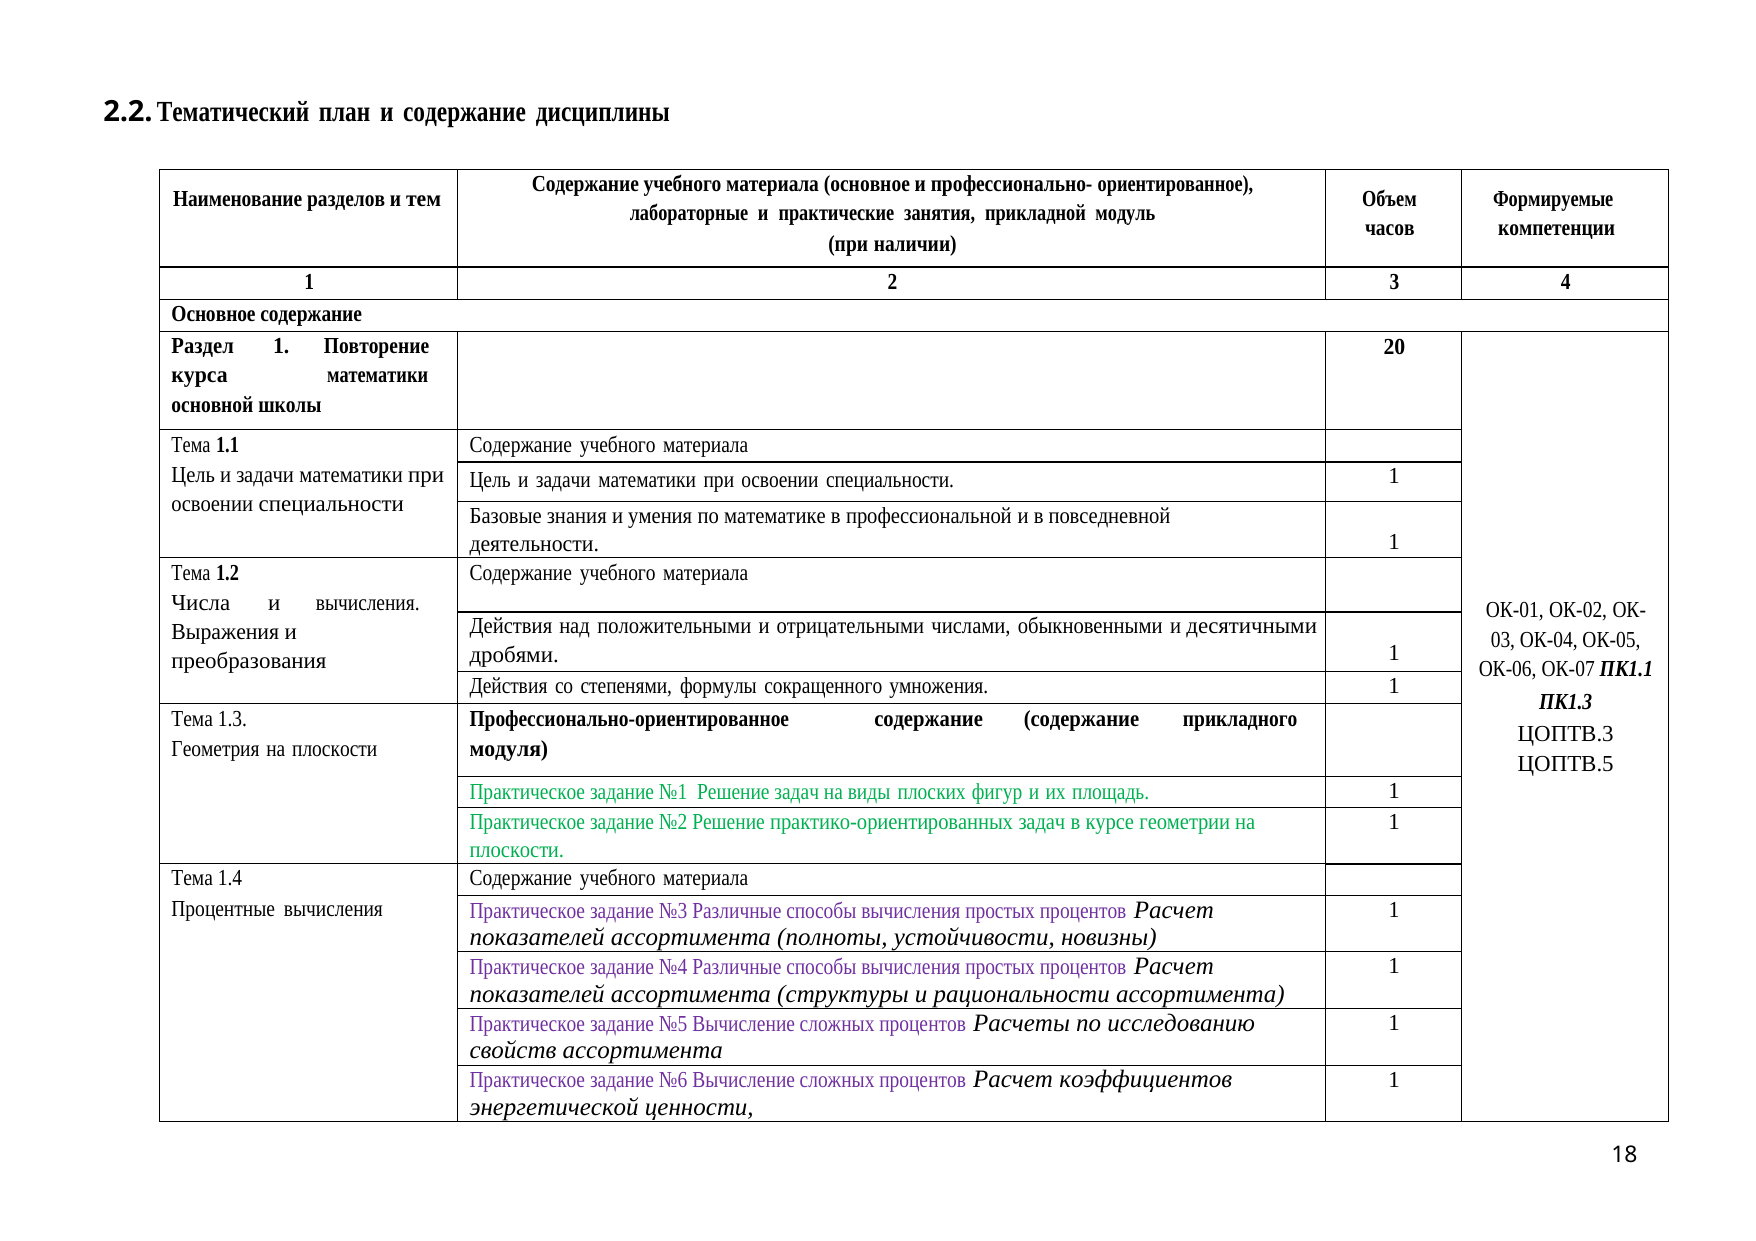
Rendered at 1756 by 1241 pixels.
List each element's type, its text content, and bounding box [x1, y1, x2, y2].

table_cell 3 [1326, 268, 1461, 299]
table_header Объем часов [1326, 170, 1461, 266]
table_cell Цель и задачи математики при освоении специальности. [458, 463, 1325, 501]
table_cell Содержание учебного материала [458, 558, 1325, 611]
table_cell Практическое задание №1 Решение задач на виды плоских фигур и их площадь. [458, 777, 1325, 807]
table_header Содержание учебного материала (основное и профессионально- ориентированное), лабораторные и практические занятия, прикладной модуль (при наличии) [458, 170, 1325, 266]
table_cell 1 [1326, 613, 1461, 671]
table_cell Тема 1.1 Цель и задачи математики при освоении специальности [160, 430, 457, 557]
table_cell Базовые знания и умения по математике в профессиональной и в повседневной деятельности. [458, 502, 1325, 557]
table_header Формируемые компетенции [1462, 170, 1668, 266]
table_cell Действия над положительными и отрицательными числами, обыкновенными и десятичными дробями. [458, 613, 1325, 671]
table_cell 1 [1326, 808, 1461, 863]
table_cell Практическое задание №4 Различные способы вычисления простых процентов Расчет показателей ассортимента (структуры и рациональности ассортимента) [458, 952, 1325, 1008]
table_cell [458, 332, 1325, 429]
table_cell 1 [160, 268, 457, 299]
table_cell Практическое задание №3 Различные способы вычисления простых процентов Расчет показателей ассортимента (полноты, устойчивости, новизны) [458, 896, 1325, 951]
table_cell Тема 1.2 Числа и вычисления. Выражения и преобразования [160, 558, 457, 703]
table_cell Основное содержание [160, 300, 1668, 331]
table_cell ОК-01, ОК-02, ОК- 03, ОК-04, ОК-05, ОК-06, ОК-07 ПК1.1 ПК1.3 ЦОПТВ.3 ЦОПТВ.5 [1462, 332, 1668, 1121]
table_cell 1 [1326, 777, 1461, 807]
table_cell 1 [1326, 1009, 1461, 1064]
table_cell [1326, 430, 1461, 461]
table_cell 4 [1462, 268, 1668, 299]
table_cell Действия со степенями, формулы сокращенного умножения. [458, 672, 1325, 703]
table_cell Практическое задание №6 Вычисление сложных процентов Расчет коэффициентов энергетической ценности, [458, 1066, 1325, 1121]
table_cell 20 [1326, 332, 1461, 429]
table_cell Содержание учебного материала [458, 864, 1325, 895]
table_cell 1 [1326, 952, 1461, 1008]
table_cell Практическое задание №5 Вычисление сложных процентов Расчеты по исследованию свойств ассортимента [458, 1009, 1325, 1064]
table_cell Тема 1.3. Геометрия на плоскости [160, 704, 457, 863]
table_cell 1 [1326, 672, 1461, 703]
table_cell 1 [1326, 896, 1461, 951]
table_cell Содержание учебного материала [458, 430, 1325, 461]
table_cell Раздел 1. Повторение курса математики основной школы [160, 332, 457, 429]
table_cell Тема 1.4 Процентные вычисления [160, 864, 457, 1121]
table_cell Практическое задание №2 Решение практико-ориентированных задач в курсе геометрии на плоскости. [458, 808, 1325, 863]
table_cell [1326, 704, 1461, 776]
table_header Наименование разделов и тем [160, 170, 457, 266]
list Тематический план и содержание дисциплины [103, 91, 1682, 130]
table_cell 1 [1326, 865, 1461, 895]
table_cell 1 [1326, 502, 1461, 557]
table_cell Профессионально-ориентированное содержание (содержание прикладного модуля) [458, 704, 1325, 776]
table_cell 1 [1326, 1066, 1461, 1121]
table_cell [1326, 558, 1461, 611]
table_cell 2 [458, 268, 1325, 299]
table_cell 1 [1326, 463, 1461, 501]
